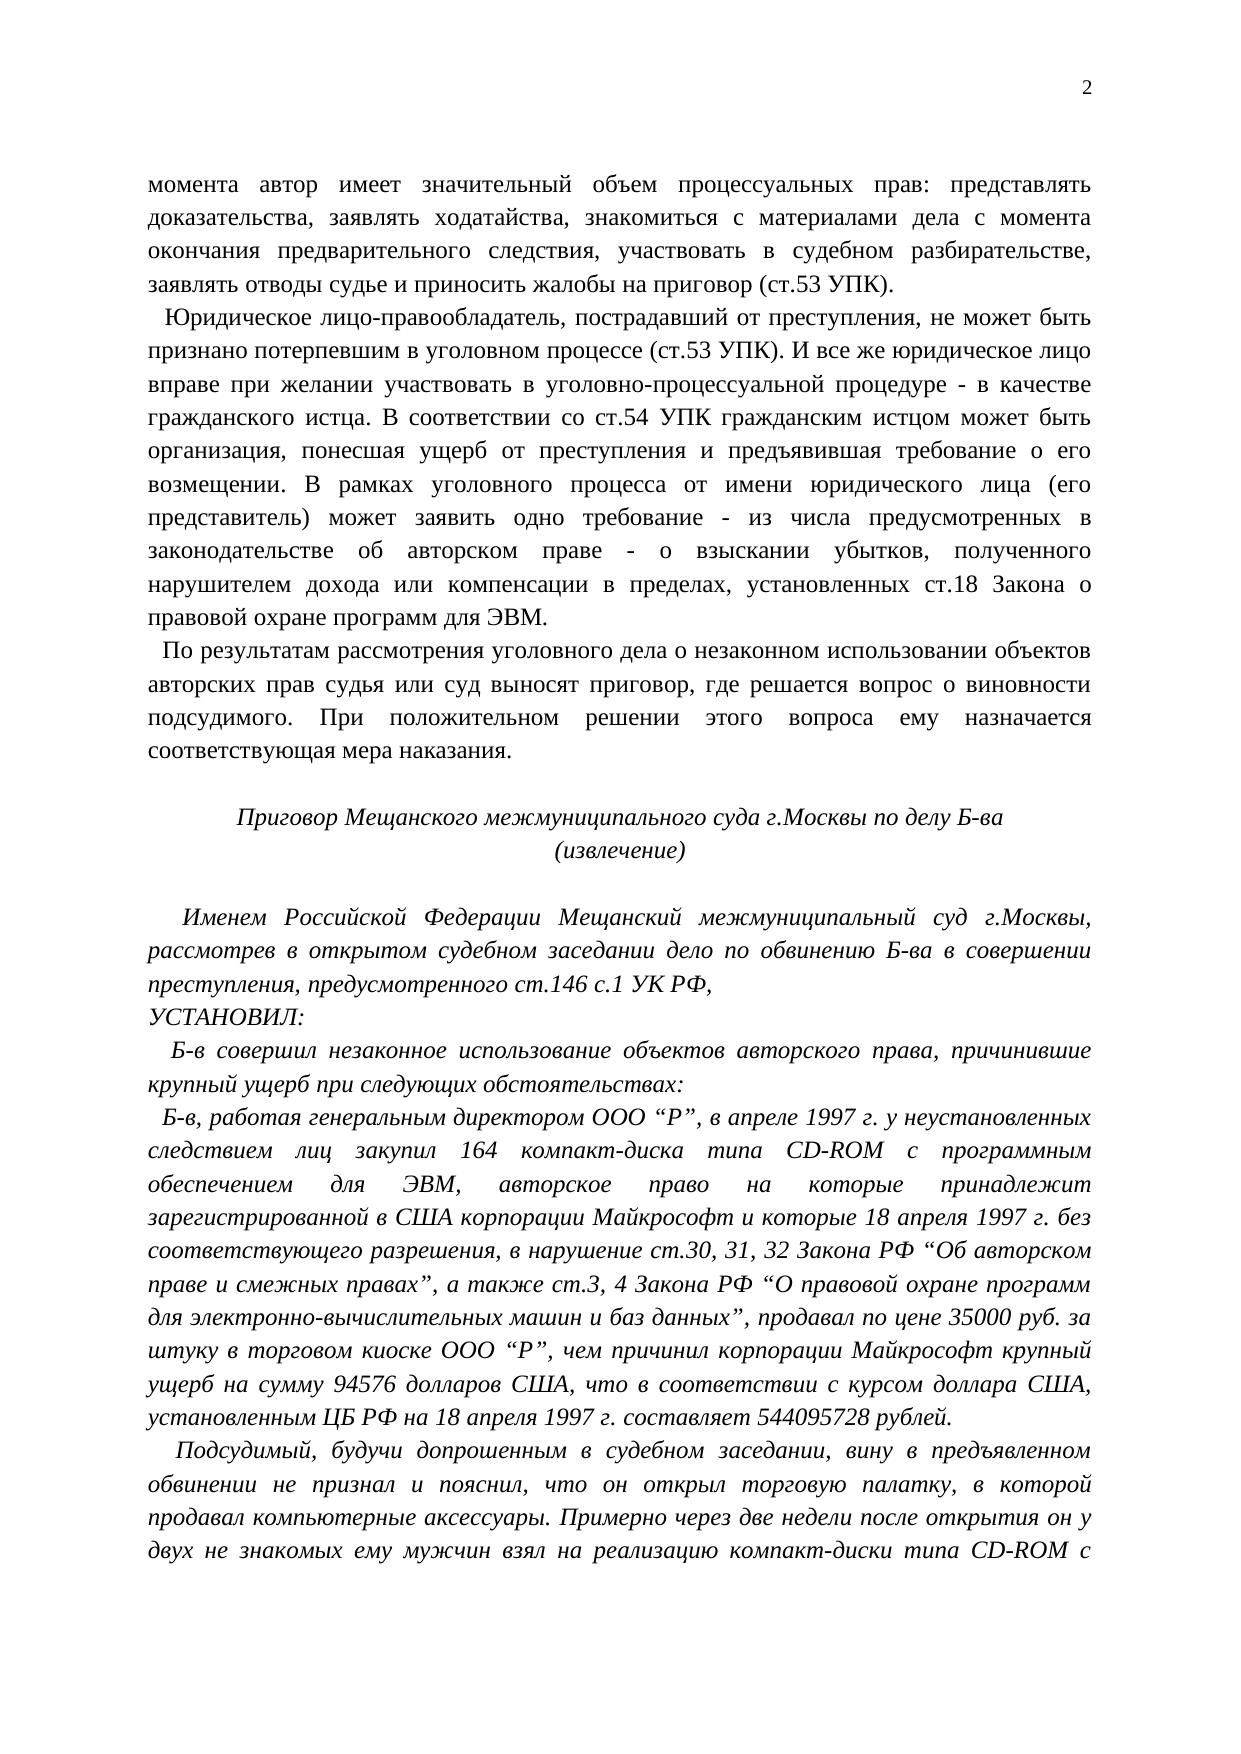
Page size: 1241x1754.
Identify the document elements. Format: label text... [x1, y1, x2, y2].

text Именем Российской Федерации Мещанский межмуниципальный суд г.Москвы, рассмотрев в открытом судебном заседании дело по обвинению Б-ва в совершении преступления, предусмотренного ст.146 с.1 УК РФ, [148, 899, 1092, 999]
text Б-в совершил незаконное использование объектов авторского права, причинившие крупный ущерб при следующих обстоятельствах: [148, 1032, 1092, 1099]
text Приговор Мещанского межмуниципального суда г.Москвы по делу Б-ва [148, 799, 1092, 832]
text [148, 1432, 1092, 1565]
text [148, 165, 1092, 299]
text По результатам рассмотрения уголовного дела о незаконном использовании объектов авторских прав судья или суд выносят приговор, где решается вопрос о виновности подсудимого. При положительном решении этого вопроса ему назначается соответствующая мера наказания. [148, 632, 1092, 765]
text Б-в, работая генеральным директором ООО “Р”, в апреле 1997 г. у неустановленных следствием лиц закупил 164 компакт-диска типа CD-ROM с программным обеспечением для ЭВМ, авторское право на которые принадлежит зарегистрированной в США корпорации Майкрософт и которые 18 апреля 1997 г. без соответствующего разрешения, в нарушение ст.30, 31, 32 Закона РФ “Об авторском праве и смежных правах”, а также ст.3, 4 Закона РФ “О правовой охране программ для электронно-вычислительных машин и баз данных”, продавал по цене 35000 руб. за штуку в торговом киоске ООО “Р”, чем причинил корпорации Майкрософт крупный ущерб на сумму 94576 долларов США, что в соответствии с курсом доллара США, установленным ЦБ РФ на 18 апреля 1997 г. составляет 544095728 рублей. [148, 1099, 1092, 1432]
text УСТАНОВИЛ: [148, 999, 1092, 1032]
text Юридическое лицо-правообладатель, пострадавший от преступления, не может быть признано потерпевшим в уголовном процессе (ст.53 УПК). И все же юридическое лицо вправе при желании участвовать в уголовно-процессуальной процедуре - в качестве гражданского истца. В соответствии со ст.54 УПК гражданским истцом может быть организация, понесшая ущерб от преступления и предъявившая требование о его возмещении. В рамках уголовного процесса от имени юридического лица (его представитель) может заявить одно требование - из числа предусмотренных в законодательстве об авторском праве - о взыскании убытков, полученного нарушителем дохода или компенсации в пределах, установленных ст.18 Закона о правовой охране программ для ЭВМ. [148, 299, 1092, 632]
text (извлечение) [148, 832, 1092, 865]
